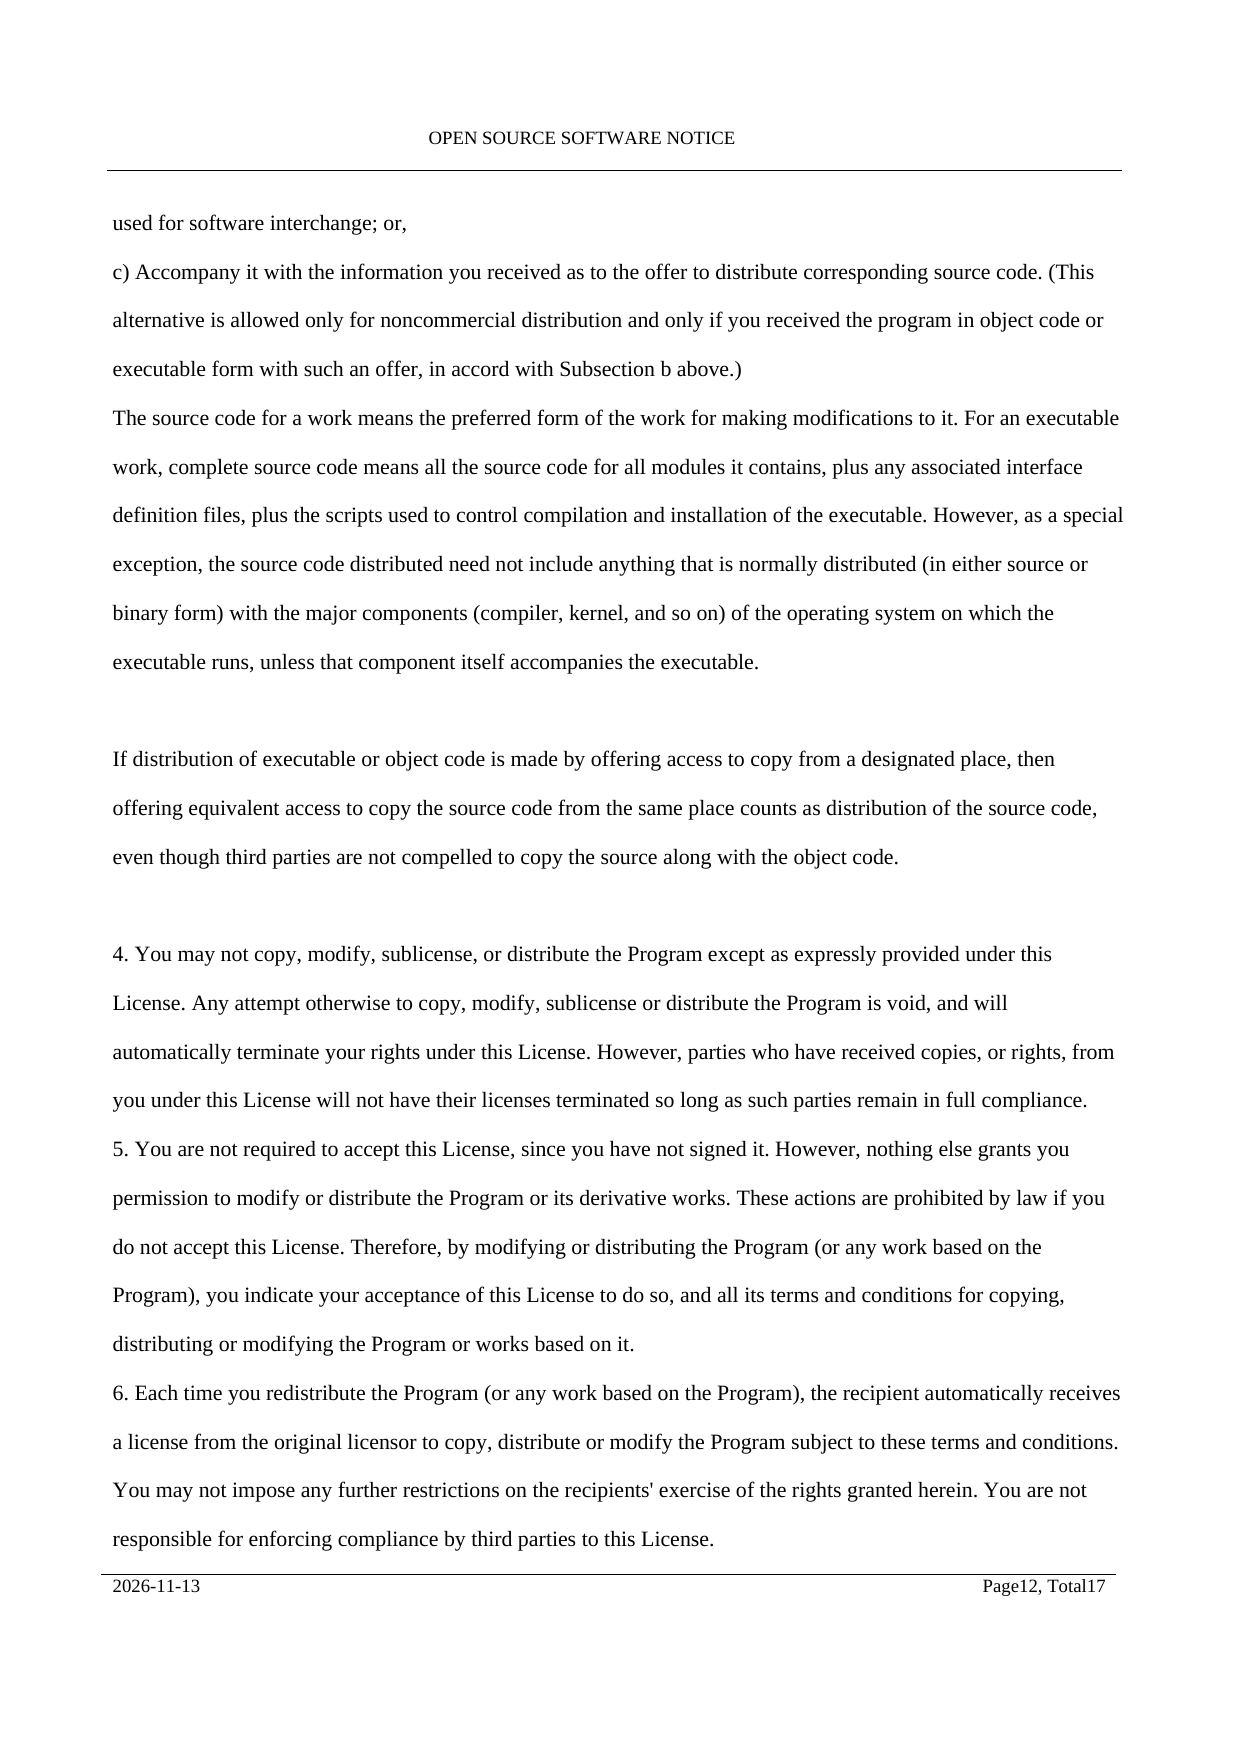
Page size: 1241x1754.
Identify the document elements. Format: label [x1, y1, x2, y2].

text [112, 206, 1128, 1555]
